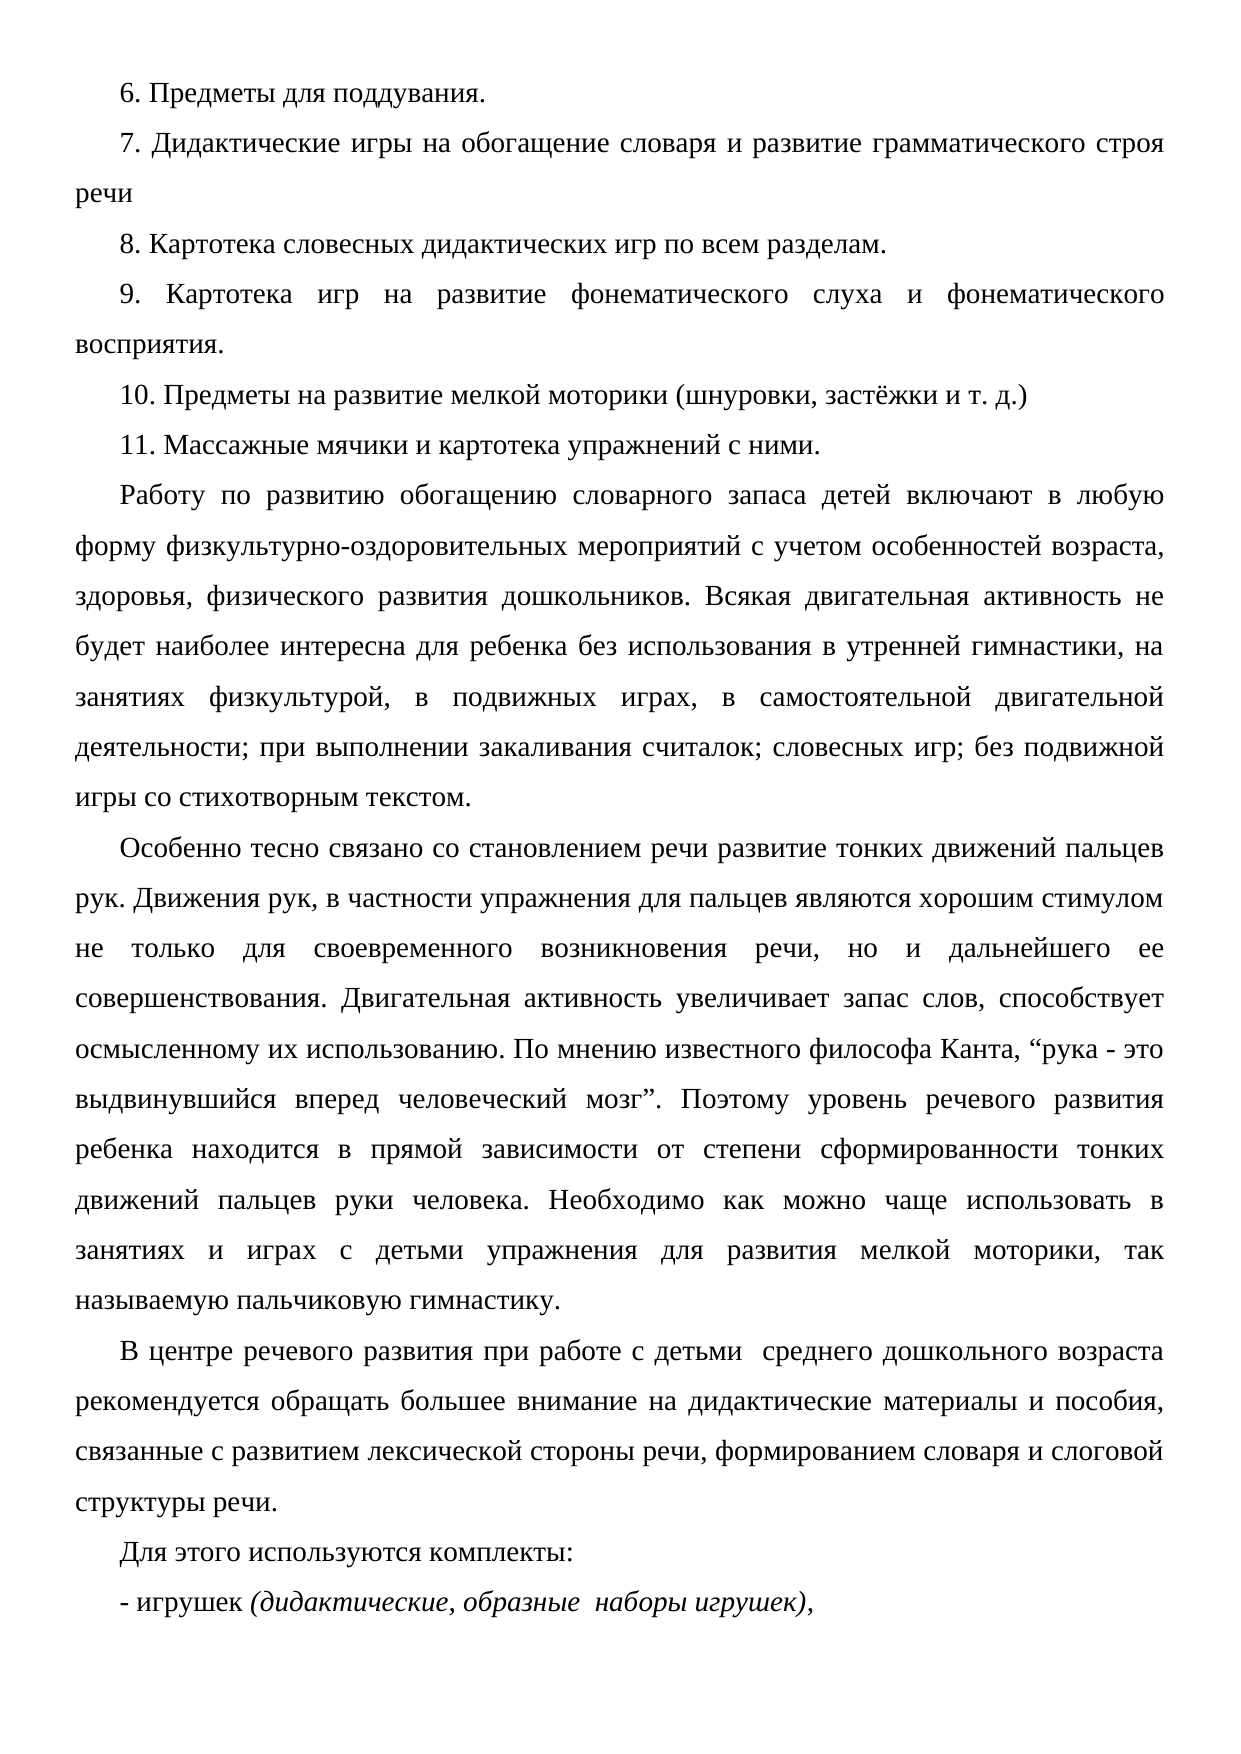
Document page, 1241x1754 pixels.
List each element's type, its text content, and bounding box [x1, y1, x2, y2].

text 10. Предметы на развитие мелкой моторики (шнуровки, застёжки и т. д.) [75, 377, 1165, 410]
text Работу по развитию обогащению словарного запаса детей включают в любую форму физкультурно-оздоровительных мероприятий с учетом особенностей возраста, здоровья, физического развития дошкольников. Всякая двигательная активность не будет наиболее интересна для ребенка без использования в утренней гимнастики, на занятиях физкультурой, в подвижных играх, в самостоятельной двигательной деятельности; при выполнении закаливания считалок; словесных игр; без подвижной игры со стихотворным текстом. [75, 477, 1165, 813]
text 8. Картотека словесных дидактических игр по всем разделам. [75, 226, 1165, 259]
text 6. Предметы для поддувания. [75, 75, 1165, 108]
text - игрушек (дидактические, образные наборы игрушек), [75, 1584, 1165, 1618]
text 9. Картотека игр на развитие фонематического слуха и фонематического восприятия. [75, 276, 1165, 360]
text Особенно тесно связано со становлением речи развитие тонких движений пальцев рук. Движения рук, в частности упражнения для пальцев являются хорошим стимулом не только для своевременного возникновения речи, но и дальнейшего ее совершенствования. Двигательная активность увеличивает запас слов, способствует осмысленному их использованию. По мнению известного философа Канта, “рука - это выдвинувшийся вперед человеческий мозг”. Поэтому уровень речевого развития ребенка находится в прямой зависимости от степени сформированности тонких движений пальцев руки человека. Необходимо как можно чаще использовать в занятиях и играх с детьми упражнения для развития мелкой моторики, так называемую пальчиковую гимнастику. [75, 830, 1165, 1316]
text 7. Дидактические игры на обогащение словаря и развитие грамматического строя речи [75, 125, 1165, 209]
text 11. Массажные мячики и картотека упражнений с ними. [75, 427, 1165, 461]
text В центре речевого развития при работе с детьми среднего дошкольного возраста рекомендуется обращать большее внимание на дидактические материалы и пособия, связанные с развитием лексической стороны речи, формированием словаря и слоговой структуры речи. [75, 1333, 1165, 1517]
text Для этого используются комплекты: [75, 1534, 1165, 1568]
